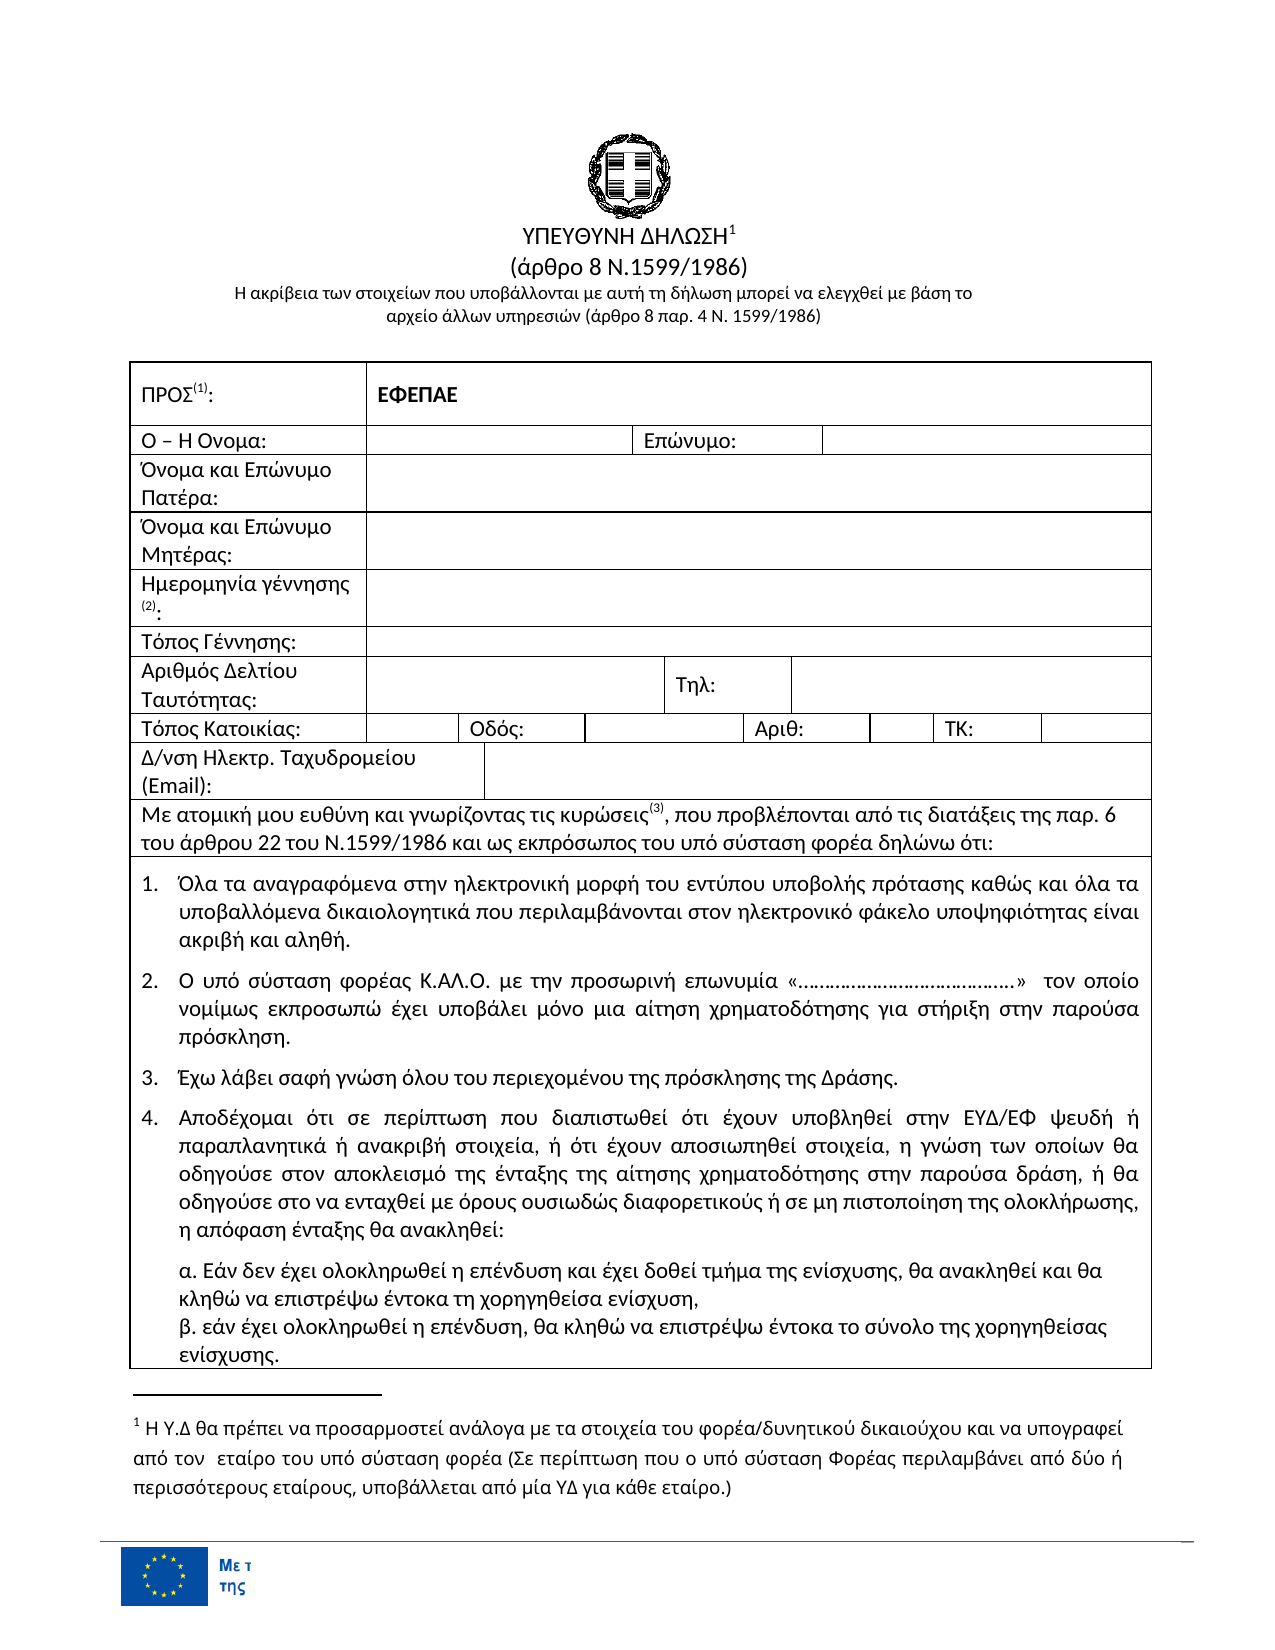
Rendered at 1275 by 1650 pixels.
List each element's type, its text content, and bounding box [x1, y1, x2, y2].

table_cell [792, 657, 1151, 713]
table_cell [367, 714, 458, 742]
picture [585, 132, 673, 221]
table_cell Τηλ: [665, 657, 791, 713]
table_cell [367, 570, 1151, 626]
table_cell Αριθ: [744, 714, 869, 742]
table_cell [586, 714, 743, 742]
text (άρθρο 8 Ν.1599/1986) [133, 251, 1125, 281]
table_cell [367, 455, 1151, 511]
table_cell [131, 857, 1151, 1368]
table_cell [871, 714, 933, 742]
table_header ΠΡΟΣ(1): [131, 363, 366, 425]
text Η ακρίβεια των στοιχείων που υποβάλλονται με αυτή τη δήλωση μπορεί να ελεγχθεί με βάση το [133, 281, 1074, 304]
table_cell Ο – Η Όνομα: [131, 426, 366, 454]
table_cell Με ατομική μου ευθύνη και γνωρίζοντας τις κυρώσεις(3), που προβλέπονται από τις διατάξεις της παρ. 6 του άρθρου 22 του Ν.1599/1986 και ως εκπρόσωπος του υπό σύσταση φορέα δηλώνω ότι: [131, 800, 1151, 856]
table_header ΕΦΕΠΑΕ [367, 363, 1151, 425]
picture [117, 1542, 251, 1613]
table_cell Επώνυμο: [633, 426, 822, 454]
text ΥΠΕΥΘΥΝΗ ΔΗΛΩΣΗ [133, 220, 1125, 251]
table_cell Αριθμός Δελτίου Ταυτότητας: [131, 657, 366, 713]
table_cell Όνομα και Επώνυμο Μητέρας: [131, 513, 366, 568]
table_cell Οδός: [459, 714, 584, 742]
table_cell [367, 657, 664, 713]
table_cell ΤΚ: [934, 714, 1041, 742]
table_cell [367, 513, 1151, 568]
table_cell Τόπος Κατοικίας: [131, 714, 366, 742]
table_cell Ημερομηνία γέννησης (2): [131, 570, 366, 626]
table_cell [367, 627, 1151, 656]
table_cell [367, 426, 632, 454]
text αρχείο άλλων υπηρεσιών (άρθρο 8 παρ. 4 Ν. 1599/1986) [133, 304, 1074, 327]
table_cell [823, 426, 1151, 454]
table_cell Όνομα και Επώνυμο Πατέρα: [131, 455, 366, 511]
table_cell [1042, 714, 1151, 742]
table_cell Τόπος Γέννησης: [131, 627, 366, 656]
table_cell [485, 743, 1151, 799]
table_cell Δ/νση Ηλεκτρ. Ταχυδρομείου (Εmail): [131, 743, 484, 799]
